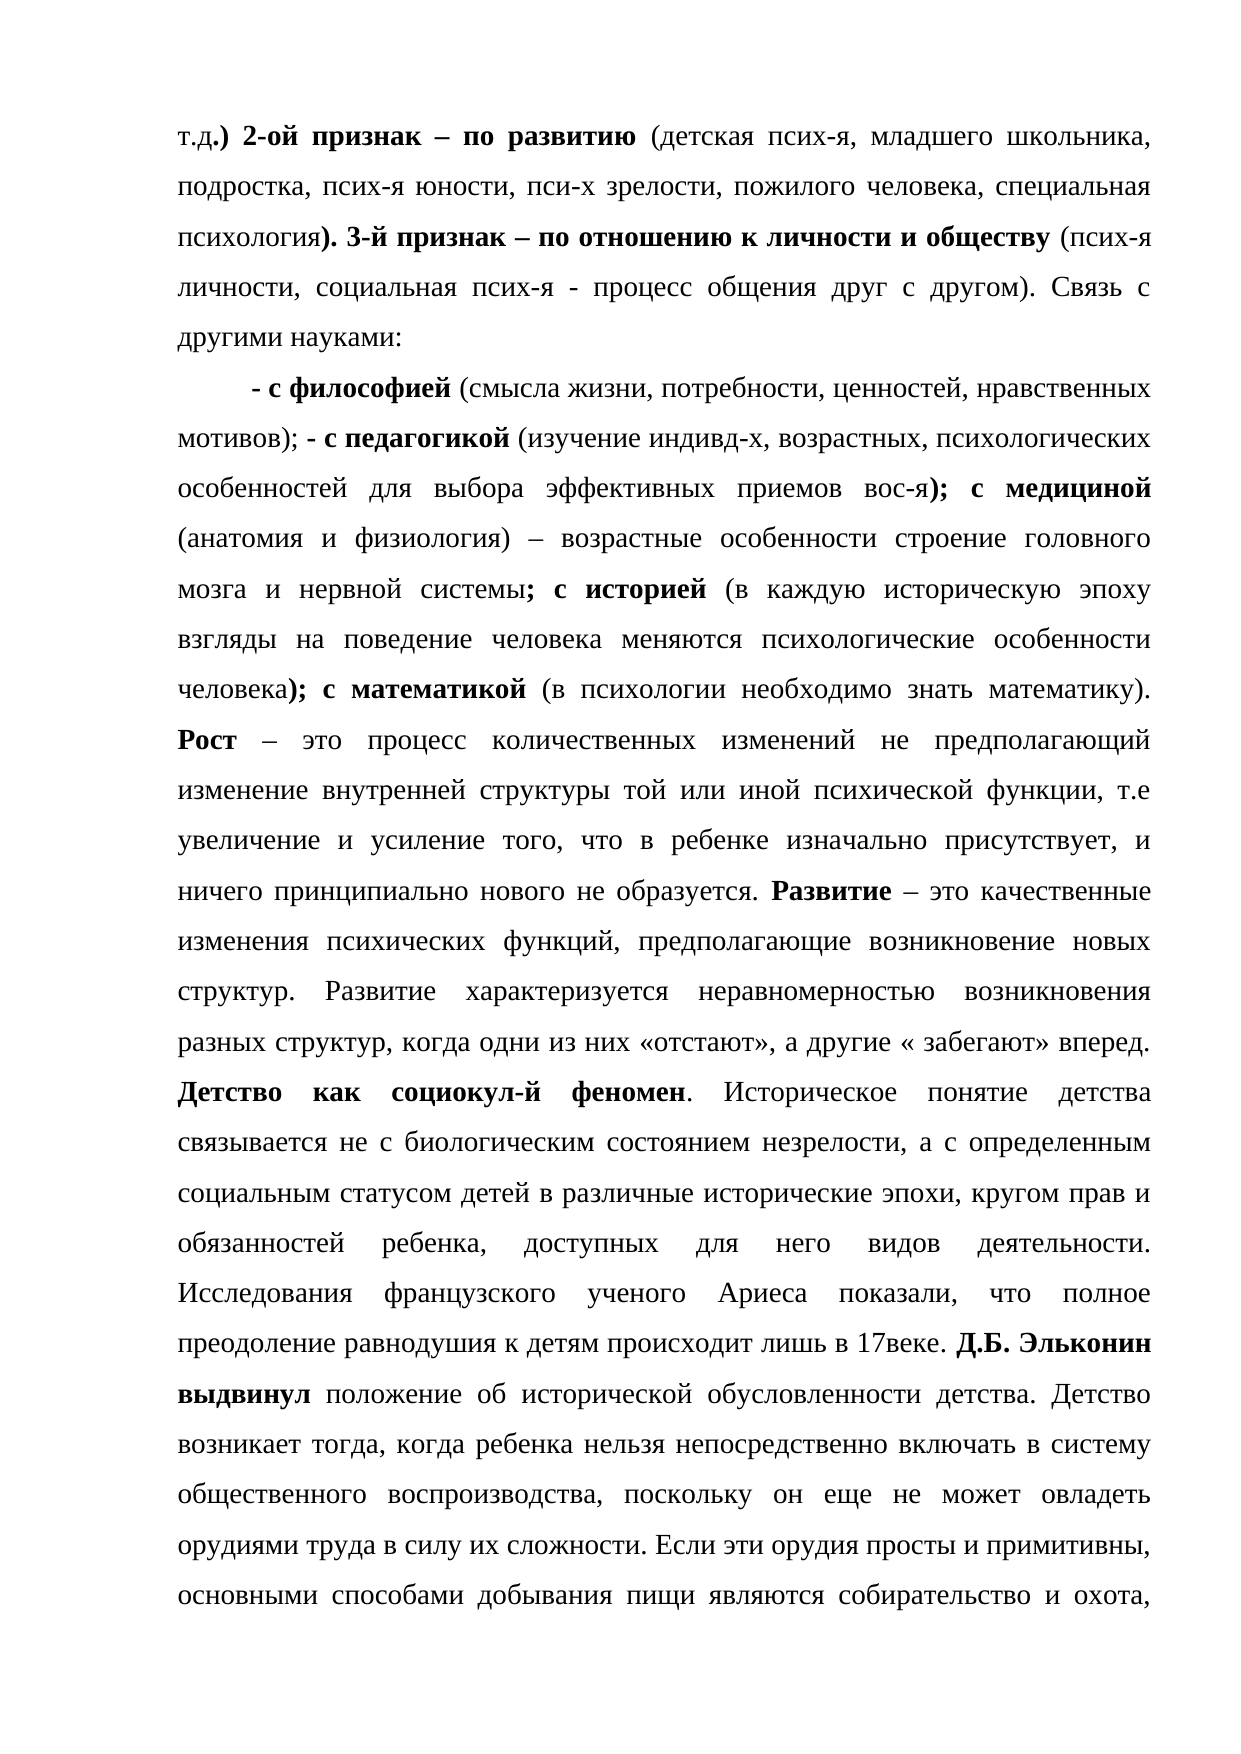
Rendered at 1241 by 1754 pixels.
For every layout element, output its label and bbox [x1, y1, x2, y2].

text [177, 370, 1152, 1611]
text [177, 118, 1152, 353]
